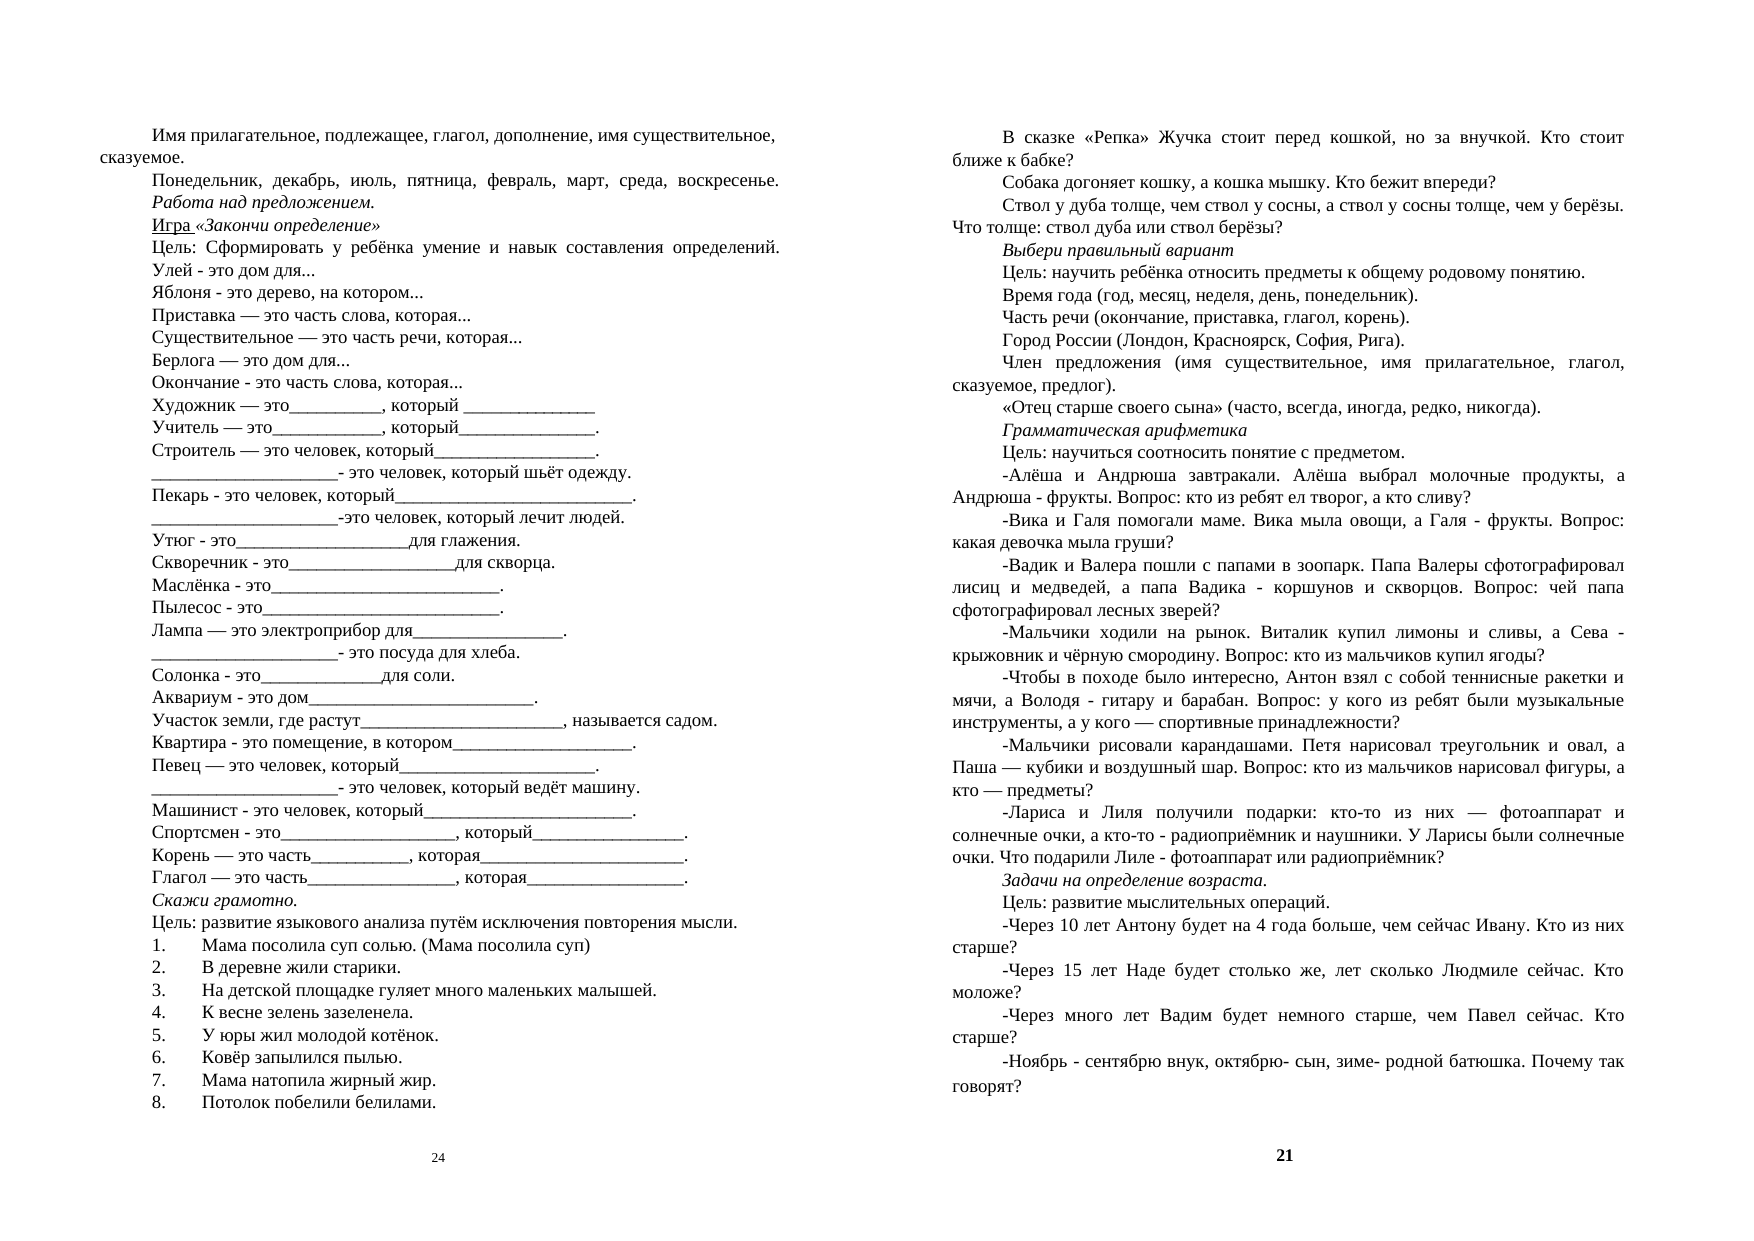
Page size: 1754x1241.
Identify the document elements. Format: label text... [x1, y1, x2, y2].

text Цель: Сформировать у ребёнка умение и навык составления определений. Улей - это дом для... [152, 236, 781, 281]
text Цель: развитие языкового анализа путём исключения повторения мысли. [152, 911, 781, 933]
text Цель: научиться соотносить понятие с предметом. [952, 441, 1626, 463]
text «Отец старше своего сына» (часто, всегда, иногда, редко, никогда). [952, 396, 1626, 418]
text -это человек, который лечит людей. [152, 506, 781, 528]
text 21 [1276, 1147, 1294, 1165]
text -Ноябрь - сентябрю внук, октябрю- сын, зиме- родной батюшка. Почему так говорят? [952, 1048, 1626, 1097]
text Пекарь - это человек, который . [152, 483, 781, 506]
text -Алёша и Андрюша завтракали. Алёша выбрал молочные продукты, а Андрюша - фрукты. Вопрос: кто из ребят ел творог, а кто сливу? [952, 463, 1626, 508]
text -Вика и Галя помогали маме. Вика мыла овощи, а Галя - фрукты. Вопрос: какая девочка мыла груши? [952, 508, 1626, 553]
text Певец — это человек, который . [152, 753, 781, 776]
text Окончание - это часть слова, которая... [152, 371, 781, 393]
text Утюг - это для глажения. [152, 528, 781, 551]
text 24 [431, 1152, 445, 1165]
text Ствол у дуба толще, чем ствол у сосны, а ствол у сосны толще, чем у берёзы. Что толще: ствол дуба или ствол берёзы? [952, 193, 1626, 238]
text Собака догоняет кошку, а кошка мышку. Кто бежит впереди? [952, 171, 1626, 193]
text Квартира - это помещение, в котором . [152, 731, 781, 753]
list На детской площадке гуляет много маленьких малышей. [152, 978, 781, 1001]
text Строитель — это человек, который . [152, 438, 781, 461]
text Маслёнка - это . [152, 573, 781, 596]
text Часть речи (окончание, приставка, глагол, корень). [952, 306, 1626, 328]
text -Вадик и Валера пошли с папами в зоопарк. Папа Валеры сфотографировал лисиц и медведей, а папа Вадика - коршунов и скворцов. Вопрос: чей папа сфотографировал лесных зверей? [952, 553, 1626, 621]
text Участок земли, где растут , называется садом. [152, 708, 781, 731]
text Приставка — это часть слова, которая... [152, 303, 781, 326]
text -Через много лет Вадим будет немного старше, чем Павел сейчас. Кто старше? [952, 1003, 1626, 1048]
text -Через 10 лет Антону будет на 4 года больше, чем сейчас Ивану. Кто из них старше? [952, 913, 1626, 958]
text Выбери правильный вариант [952, 238, 1626, 261]
text Пылесос - это . [152, 596, 781, 618]
text Игра «Закончи определение» [152, 213, 781, 236]
text Цель: научить ребёнка относить предметы к общему родовому понятию. [952, 261, 1626, 283]
list Мама посолила суп солью. (Мама посолила суп) [152, 933, 781, 956]
text -Лариса и Лиля получили подарки: кто-то из них — фотоаппарат и солнечные очки, а кто-то - радиоприёмник и наушники. У Ларисы были солнечные очки. Что подарили Лиле - фотоаппарат или радиоприёмник? [952, 801, 1626, 868]
text Яблоня - это дерево, на котором... [152, 281, 781, 303]
text Существительное — это часть речи, которая... [152, 326, 781, 348]
text Машинист - это человек, который . [152, 798, 781, 821]
text Город России (Лондон, Красноярск, София, Рига). [952, 328, 1626, 351]
text Солонка - это для соли. [152, 663, 781, 686]
text -Через 15 лет Наде будет столько же, лет сколько Людмиле сейчас. Кто моложе? [952, 958, 1626, 1003]
text Аквариум - это дом . [152, 686, 781, 708]
text -Чтобы в походе было интересно, Антон взял с собой теннисные ракетки и мячи, а Володя - гитару и барабан. Вопрос: у кого из ребят были музыкальные инструменты, а у кого — спортивные принадлежности? [952, 666, 1626, 733]
text Лампа — это электроприбор для . [152, 618, 781, 641]
text Учитель — это , который . [152, 416, 781, 438]
list Потолок побелили белилами. [152, 1091, 781, 1113]
text - это посуда для хлеба. [152, 641, 781, 663]
text Скворечник - это для скворца. [152, 551, 781, 573]
list У юры жил молодой котёнок. [152, 1023, 781, 1046]
text Цель: развитие мыслительных операций. [952, 891, 1626, 913]
text - это человек, который ведёт машину. [152, 776, 781, 798]
text В сказке «Репка» Жучка стоит перед кошкой, но за внучкой. Кто стоит ближе к бабке? [952, 126, 1626, 171]
text Спортсмен - это , который . [152, 821, 781, 843]
text Понедельник, декабрь, июль, пятница, февраль, март, среда, воскресенье. Работа над предложением. [152, 168, 781, 213]
text Скажи грамотно. [152, 888, 781, 911]
list Мама натопила жирный жир. [152, 1068, 781, 1091]
text Имя прилагательное, подлежащее, глагол, дополнение, имя существительное, сказуемое. [99, 123, 781, 168]
text Художник — это , который _____ [152, 393, 781, 416]
list К весне зелень зазеленела. [152, 1001, 781, 1023]
text Время года (год, месяц, неделя, день, понедельник). [952, 283, 1626, 306]
text -Мальчики рисовали карандашами. Петя нарисовал треугольник и овал, а Паша — кубики и воздушный шар. Вопрос: кто из мальчиков нарисовал фигуры, а кто — предметы? [952, 733, 1626, 801]
text Глагол — это часть , которая . [152, 866, 781, 888]
text - это человек, который шьёт одежду. [152, 461, 781, 483]
text Грамматическая арифметика [952, 418, 1626, 441]
text Берлога — это дом для... [152, 348, 781, 371]
text -Мальчики ходили на рынок. Виталик купил лимоны и сливы, а Сева - крыжовник и чёрную смородину. Вопрос: кто из мальчиков купил ягоды? [952, 621, 1626, 666]
list Ковёр запылился пылью. [152, 1046, 781, 1068]
list В деревне жили старики. [152, 956, 781, 978]
text Корень — это часть , которая . [152, 843, 781, 866]
text Член предложения (имя существительное, имя прилагательное, глагол, сказуемое, предлог). [952, 351, 1626, 396]
text Задачи на определение возраста. [952, 868, 1626, 891]
